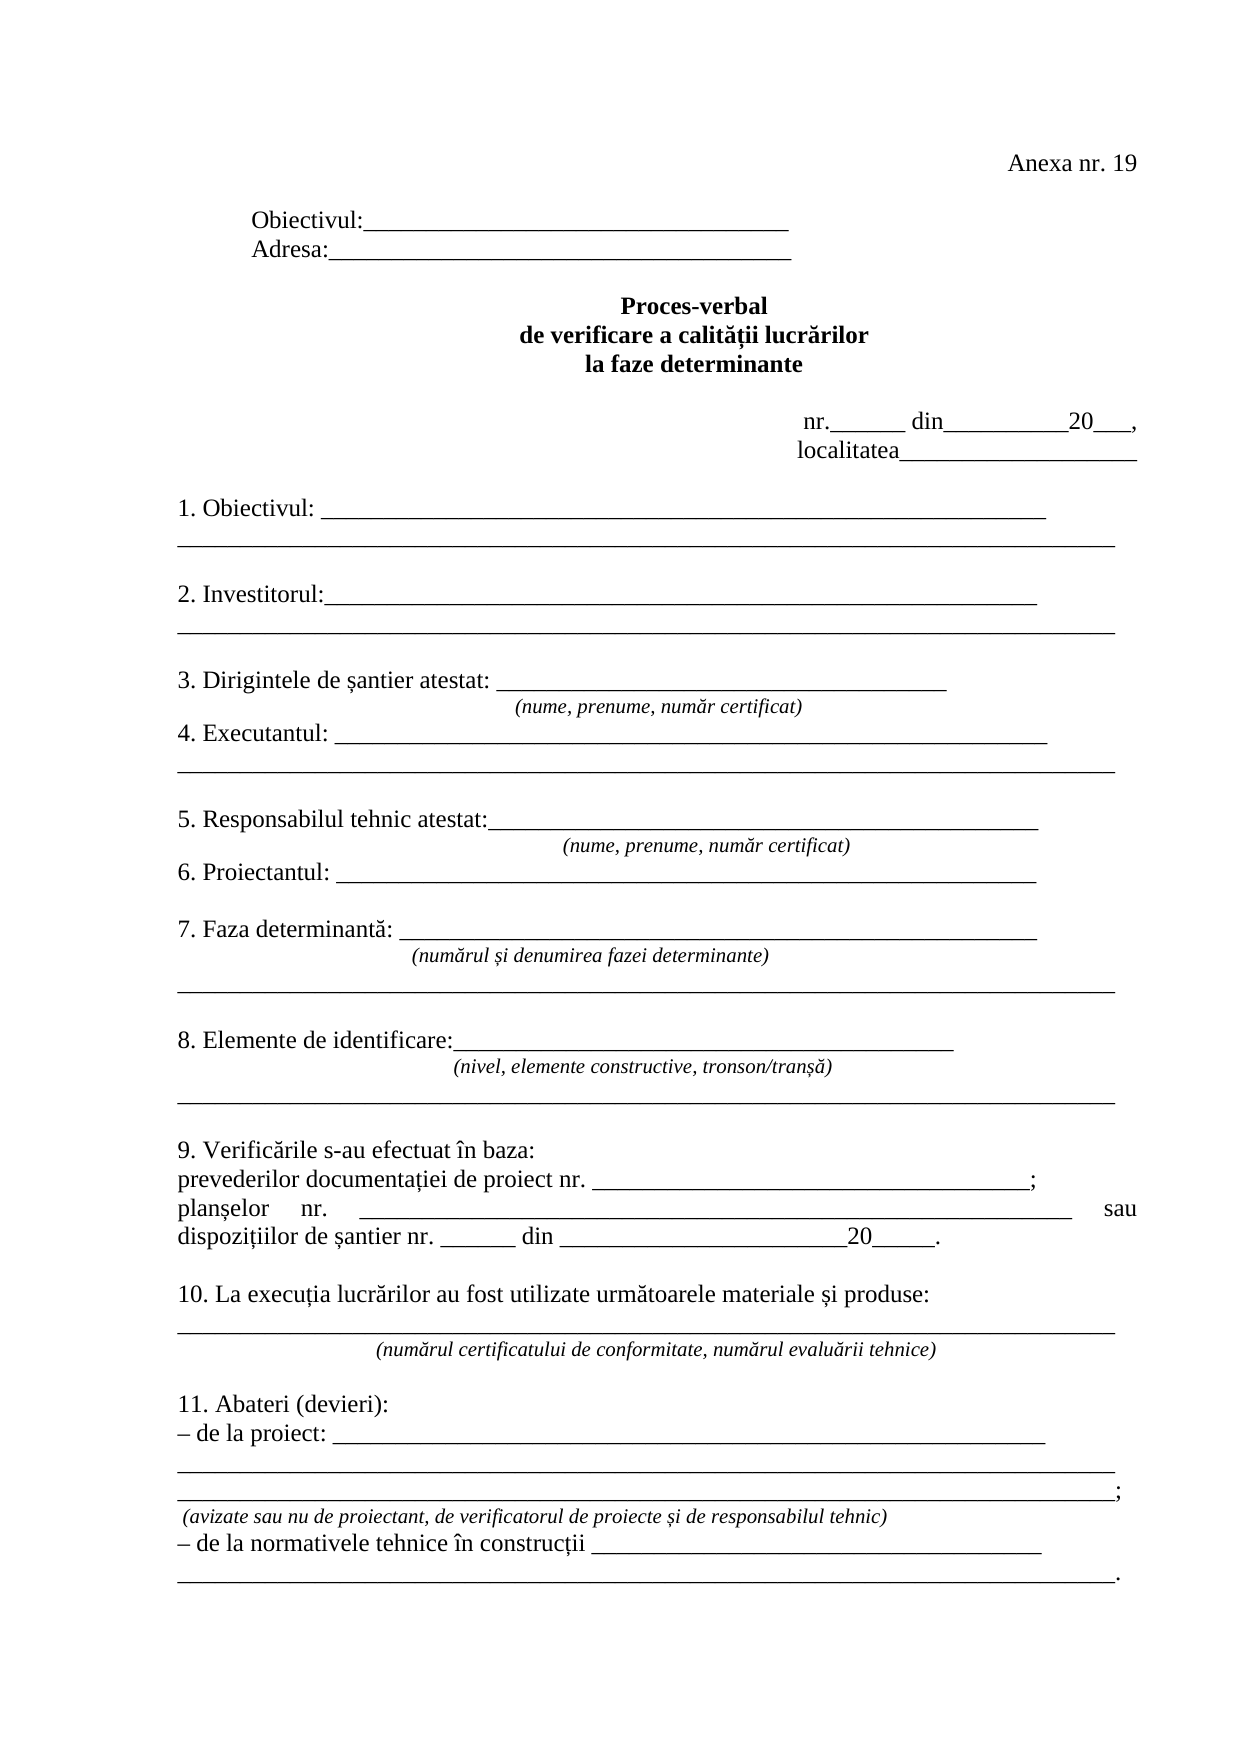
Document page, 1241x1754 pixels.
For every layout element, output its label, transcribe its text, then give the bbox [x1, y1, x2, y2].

text 4. Executantul: _________________________________________________________ [177, 718, 1137, 747]
text la faze determinante [177, 349, 1137, 378]
text Anexa nr. 19 [177, 148, 1137, 176]
text de verificare a calității lucrărilor [177, 320, 1137, 349]
text localitatea___________________ [251, 435, 1137, 464]
text ___________________________________________________________________________ [177, 521, 1137, 550]
text 8. Elemente de identificare:________________________________________ [177, 1025, 1137, 1054]
text 1. Obiectivul: __________________________________________________________ [177, 493, 1137, 521]
text ___________________________________________________________________________ [177, 608, 1137, 636]
text 10. La execuția lucrărilor au fost utilizate următoarele materiale și produse: [177, 1279, 1137, 1308]
text 6. Proiectantul: ________________________________________________________ [177, 857, 1137, 886]
text ___________________________________________________________________________ [177, 967, 1137, 996]
text 2. Investitorul:_________________________________________________________ [177, 579, 1137, 608]
text Proces-verbal [177, 291, 1137, 320]
text nr.______ din__________20___, [177, 406, 1137, 435]
text Adresa:_____________________________________ [177, 234, 1137, 263]
text 3. Dirigintele de șantier atestat: ____________________________________ [177, 665, 1137, 694]
text 9. Verificările s-au efectuat în baza: [177, 1135, 1137, 1164]
text 11. Abateri (devieri): [177, 1389, 1137, 1418]
text ___________________________________________________________________________ [177, 1078, 1137, 1106]
text – de la proiect: _________________________________________________________ [177, 1418, 1137, 1447]
text planșelor nr. _________________________________________________________ sau dispozițiilor de șantier nr. ______ din _______________________20_____. [177, 1193, 1137, 1250]
text (nivel, elemente constructive, tronson/tranșă) [177, 1054, 1137, 1078]
text (nume, prenume, număr certificat) [177, 694, 1137, 718]
text Obiectivul:__________________________________ [177, 205, 1137, 234]
text ___________________________________________________________________________; [177, 1476, 1137, 1504]
text ___________________________________________________________________________ [177, 747, 1137, 776]
text 5. Responsabilul tehnic atestat:____________________________________________ [177, 804, 1137, 833]
text (numărul și denumirea fazei determinante) [177, 943, 1137, 967]
text (numărul certificatului de conformitate, numărul evaluării tehnice) [177, 1336, 1137, 1361]
text ___________________________________________________________________________ [177, 1308, 1137, 1336]
text (avizate sau nu de proiectant, de verificatorul de proiecte și de responsabilul tehnic) [177, 1504, 1137, 1528]
text 7. Faza determinantă: ___________________________________________________ [177, 914, 1137, 943]
text prevederilor documentației de proiect nr. ___________________________________; [177, 1164, 1137, 1193]
text ___________________________________________________________________________ [177, 1447, 1137, 1476]
text (nume, prenume, număr certificat) [177, 833, 1137, 857]
text – de la normativele tehnice în construcții ____________________________________ [177, 1528, 1137, 1557]
text ___________________________________________________________________________. [177, 1557, 1137, 1586]
